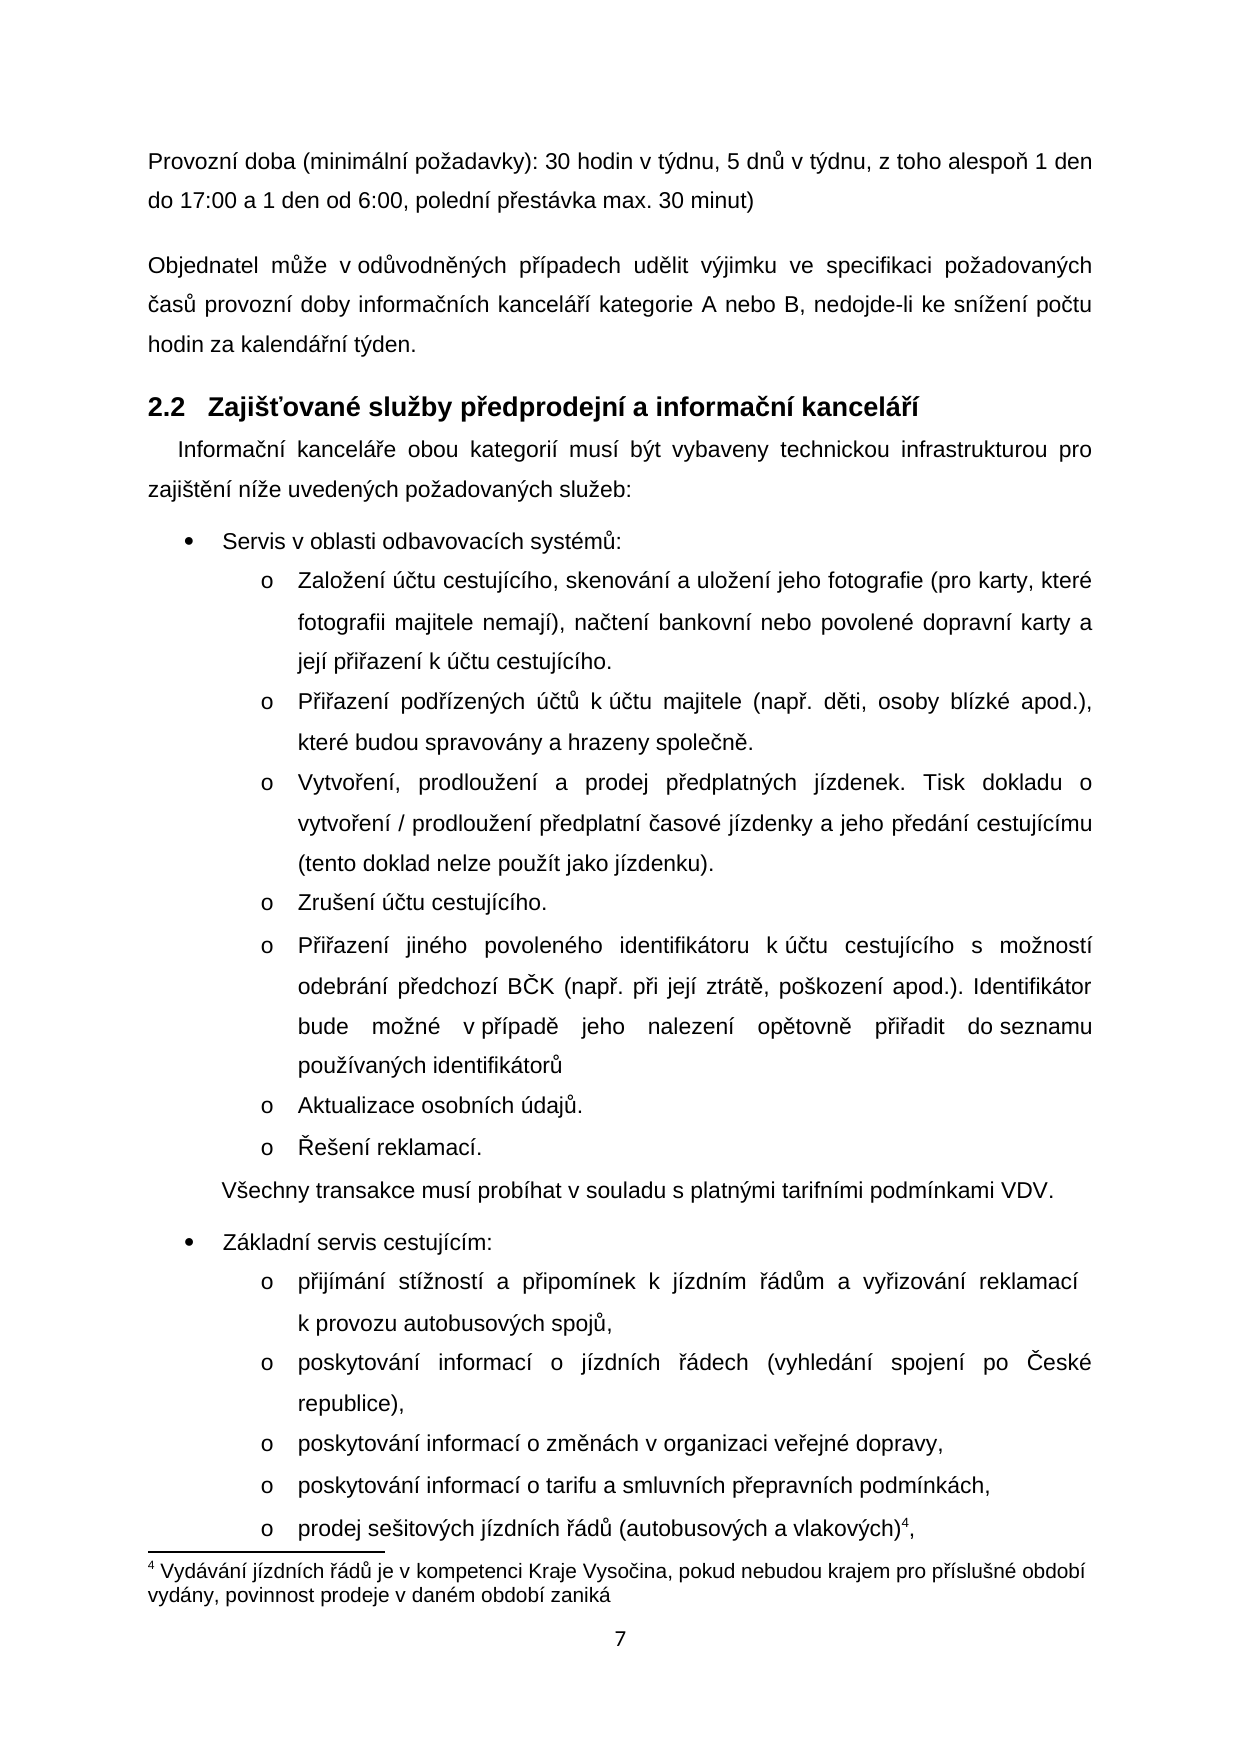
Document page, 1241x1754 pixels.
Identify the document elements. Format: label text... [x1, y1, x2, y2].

list poskytování informací o tarifu a smluvních přepravních podmínkách, [260, 1472, 1093, 1501]
list Vytvoření, prodloužení a prodej předplatných jízdenek. Tisk dokladu o vytvoření / prodloužení předplatní časové jízdenky a jeho předání cestujícímu (tento doklad nelze použít jako jízdenku). [260, 769, 1093, 876]
list Přiřazení jiného povoleného identifikátoru k účtu cestujícího s možností odebrání předchozí BČK (např. při její ztrátě, poškození apod.). Identifikátor bude možné v případě jeho nalezení opětovně přiřadit do seznamu používaných identifikátorů [260, 932, 1093, 1078]
list Založení účtu cestujícího, skenování a uložení jeho fotografie (pro karty, které fotografii majitele nemají), načtení bankovní nebo povolené dopravní karty a její přiřazení k účtu cestujícího. [260, 567, 1093, 675]
text Informační kanceláře obou kategorií musí být vybaveny technickou infrastrukturou pro zajištění níže uvedených požadovaných služeb: [148, 436, 1093, 502]
subtitle Zajišťované služby předprodejní a informační kanceláří [148, 391, 1093, 422]
list prodej sešitových jízdních řádů (autobusových a vlakových), [260, 1515, 1093, 1543]
list Zrušení účtu cestujícího. [260, 889, 1093, 917]
list Přiřazení podřízených účtů k účtu majitele (např. děti, osoby blízké apod.), které budou spravovány a hrazeny společně. [260, 688, 1093, 756]
list Řešení reklamací. [260, 1134, 1093, 1162]
list poskytování informací o změnách v organizaci veřejné dopravy, [260, 1430, 1093, 1458]
text Objednatel může v odůvodněných případech udělit výjimku ve specifikaci požadovaných časů provozní doby informačních kanceláří kategorie A nebo B, nedojde-li ke snížení počtu hodin za kalendářní týden. [148, 252, 1093, 357]
list Základní servis cestujícím: [185, 1228, 1093, 1255]
list přijímání stížností a připomínek k jízdním řádům a vyřizování reklamací k provozu autobusových spojů, [260, 1268, 1093, 1336]
list Servis v oblasti odbavovacích systémů: [185, 528, 1093, 554]
list poskytování informací o jízdních řádech (vyhledání spojení po České republice), [260, 1349, 1093, 1417]
text Provozní doba (minimální požadavky): 30 hodin v týdnu, 5 dnů v týdnu, z toho alespoň 1 den do 17:00 a 1 den od 6:00, polední přestávka max. 30 minut) [148, 148, 1093, 213]
text Všechny transakce musí probíhat v souladu s platnými tarifními podmínkami VDV. [221, 1177, 1093, 1203]
list Aktualizace osobních údajů. [260, 1092, 1093, 1120]
